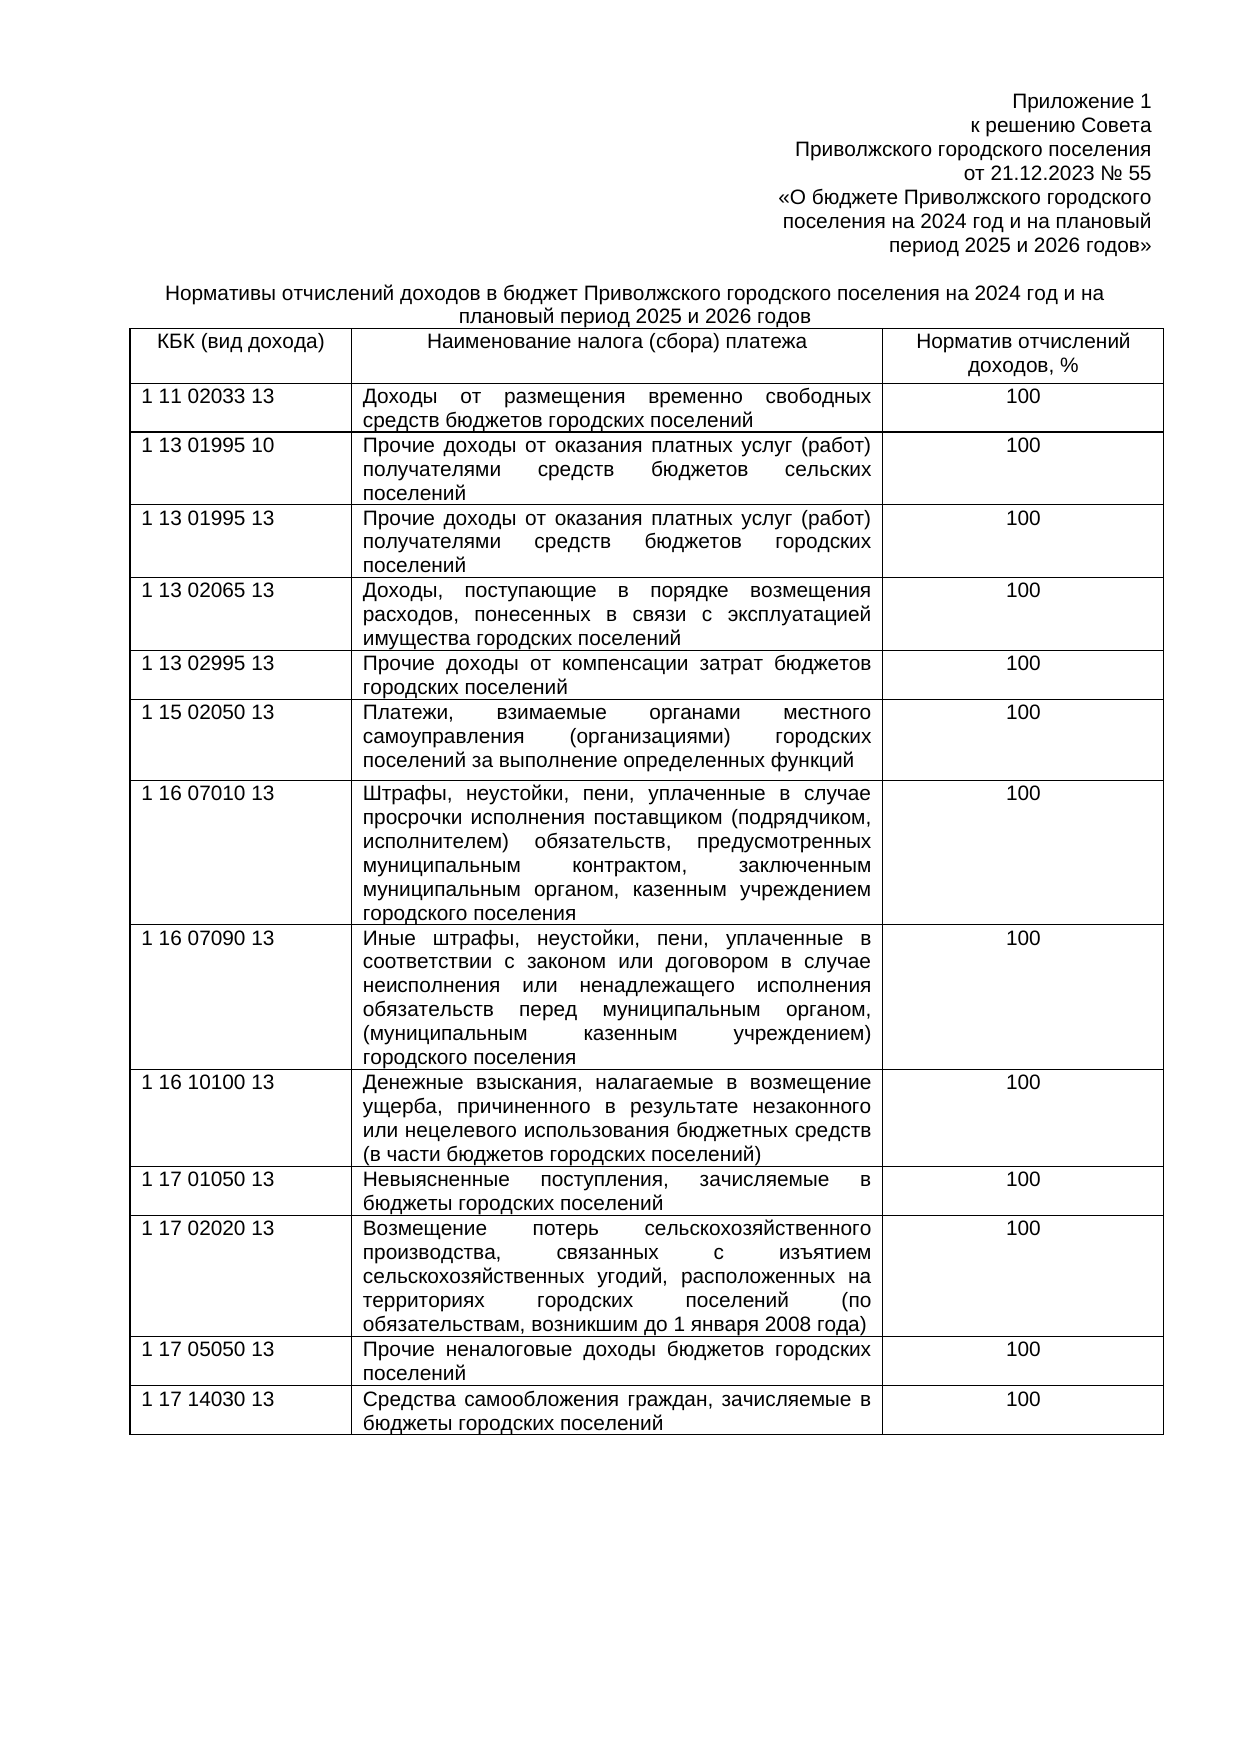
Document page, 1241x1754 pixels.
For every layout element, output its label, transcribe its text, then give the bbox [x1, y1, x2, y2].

table_header Норматив отчислений доходов, % [883, 329, 1163, 382]
table_cell 100 [883, 433, 1163, 504]
table_cell Прочие доходы от оказания платных услуг (работ) получателями средств бюджетов сельских поселений [352, 433, 882, 504]
table_cell 1 13 02995 13 [131, 651, 351, 699]
table_cell Штрафы, неустойки, пени, уплаченные в случае просрочки исполнения поставщиком (подрядчиком, исполнителем) обязательств, предусмотренных муниципальным контрактом, заключенным муниципальным органом, казенным учреждением городского поселения [352, 781, 882, 924]
text к решению Совета [118, 113, 1152, 137]
table_cell Прочие доходы от оказания платных услуг (работ) получателями средств бюджетов городских поселений [352, 505, 882, 577]
table_cell 1 17 01050 13 [131, 1167, 351, 1215]
table_header Наименование налога (сбора) платежа [352, 329, 882, 382]
text «О бюджете Приволжского городского [118, 184, 1152, 208]
table_cell 1 17 02020 13 [131, 1216, 351, 1336]
table_cell 100 [883, 1167, 1163, 1215]
table_cell 100 [883, 578, 1163, 650]
table_cell 100 [883, 505, 1163, 577]
table_cell 100 [883, 384, 1163, 431]
text период 2025 и 2026 годов» [118, 232, 1152, 256]
table_cell Доходы от размещения временно свободных средств бюджетов городских поселений [352, 384, 882, 431]
text Приволжского городского поселения [118, 137, 1152, 161]
table_cell 100 [883, 781, 1163, 924]
table_cell 100 [883, 700, 1163, 779]
table_cell 100 [883, 925, 1163, 1069]
table_cell Иные штрафы, неустойки, пени, уплаченные в соответствии с законом или договором в случае неисполнения или ненадлежащего исполнения обязательств перед муниципальным органом, (муниципальным казенным учреждением) городского поселения [352, 925, 882, 1069]
text поселения на 2024 год и на плановый [118, 208, 1152, 232]
table_cell 100 [883, 1216, 1163, 1336]
table_cell Платежи, взимаемые органами местного самоуправления (организациями) городских поселений за выполнение определенных функций [352, 700, 882, 779]
table_header КБК (вид дохода) [131, 329, 351, 382]
table_cell 1 16 10100 13 [131, 1070, 351, 1166]
table_cell 100 [883, 1070, 1163, 1166]
table_cell 100 [883, 651, 1163, 699]
table_cell Денежные взыскания, налагаемые в возмещение ущерба, причиненного в результате незаконного или нецелевого использования бюджетных средств (в части бюджетов городских поселений) [352, 1070, 882, 1166]
table_cell 1 11 02033 13 [131, 384, 351, 431]
table_cell 1 17 14030 13 [131, 1386, 351, 1434]
text от 21.12.2023 № 55 [118, 161, 1152, 184]
table_cell Возмещение потерь сельскохозяйственного производства, связанных с изъятием сельскохозяйственных угодий, расположенных на территориях городских поселений (по обязательствам, возникшим до 1 января 2008 года) [352, 1216, 882, 1336]
table_cell 1 13 01995 10 [131, 433, 351, 504]
table_cell 1 17 05050 13 [131, 1337, 351, 1385]
table_cell 1 13 02065 13 [131, 578, 351, 650]
table_cell Прочие доходы от компенсации затрат бюджетов городских поселений [352, 651, 882, 699]
text Нормативы отчислений доходов в бюджет Приволжского городского поселения на 2024 год и на плановый период 2025 и 2026 годов [118, 280, 1152, 328]
table_cell Доходы, поступающие в порядке возмещения расходов, понесенных в связи с эксплуатацией имущества городских поселений [352, 578, 882, 650]
table_cell Прочие неналоговые доходы бюджетов городских поселений [352, 1337, 882, 1385]
table_cell 100 [883, 1386, 1163, 1434]
table_cell Средства самообложения граждан, зачисляемые в бюджеты городских поселений [352, 1386, 882, 1434]
table_cell 1 16 07090 13 [131, 925, 351, 1069]
text Приложение 1 [118, 89, 1152, 113]
table_cell 1 15 02050 13 [131, 700, 351, 779]
table_cell 1 16 07010 13 [131, 781, 351, 924]
table_cell 1 13 01995 13 [131, 505, 351, 577]
table_cell Невыясненные поступления, зачисляемые в бюджеты городских поселений [352, 1167, 882, 1215]
table_cell 100 [883, 1337, 1163, 1385]
